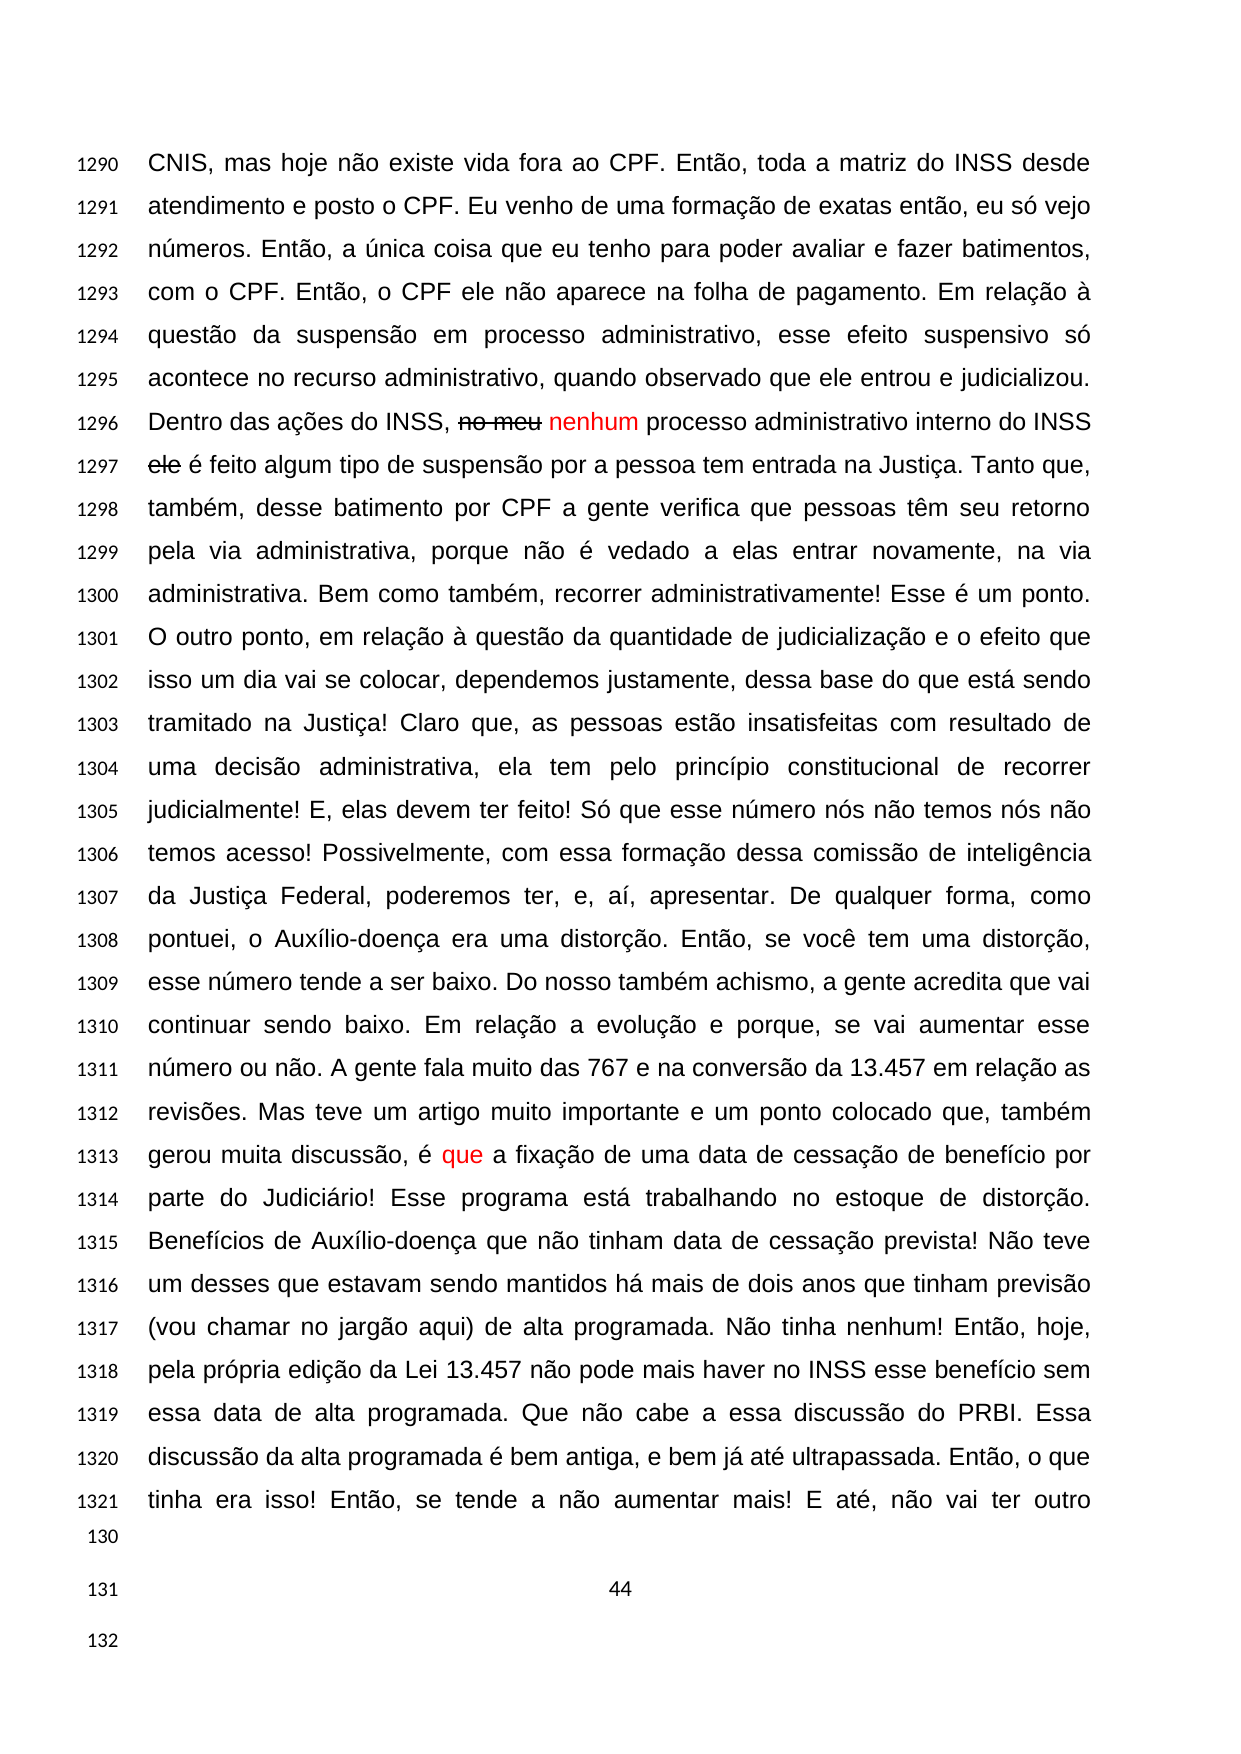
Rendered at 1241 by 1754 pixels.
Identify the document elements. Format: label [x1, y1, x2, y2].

text [148, 148, 1092, 1513]
